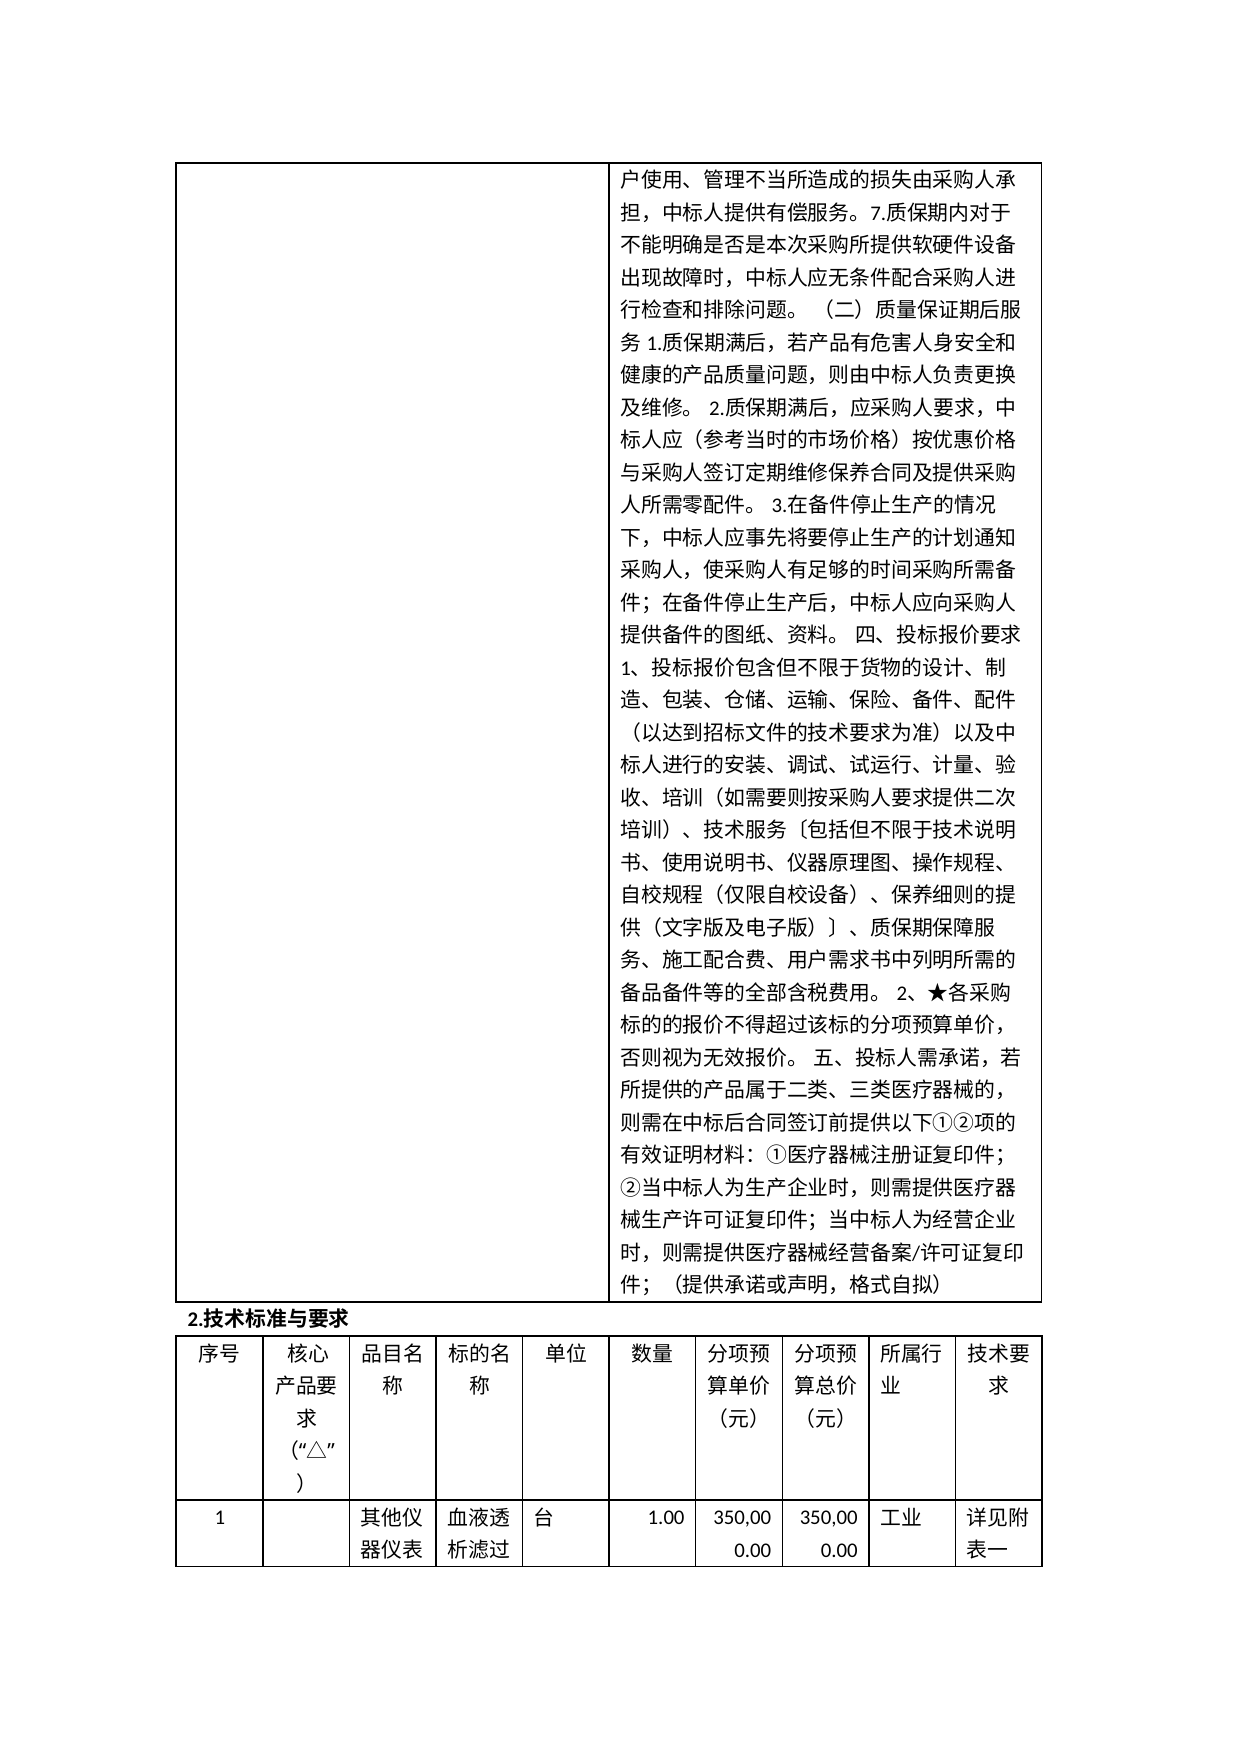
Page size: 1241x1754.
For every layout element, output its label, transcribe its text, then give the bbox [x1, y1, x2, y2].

table_cell 工业 [870, 1501, 955, 1566]
table_header 单位 [523, 1337, 608, 1499]
table_cell 其他 [177, 164, 608, 1301]
table_header 序号 [177, 1337, 262, 1499]
table_cell 台 [523, 1501, 608, 1566]
table_header 核心产品要求（“△”） [264, 1337, 349, 1499]
table_header 品目名称 [350, 1337, 435, 1499]
table_cell 350,000.00 [783, 1501, 868, 1566]
table_cell 详见附表一 [956, 1501, 1041, 1566]
table_header 标的名称 [437, 1337, 522, 1499]
table_header 技术要求 [956, 1337, 1041, 1499]
table_header 数量 [610, 1337, 695, 1499]
table_header 分项预算单价（元） [696, 1337, 782, 1499]
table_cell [610, 164, 1041, 1301]
table_cell 其他仪器仪表 [350, 1501, 435, 1566]
table_header 所属行业 [870, 1337, 955, 1499]
table_cell 350,000.00 [696, 1501, 782, 1566]
table_cell [264, 1501, 349, 1566]
table_header 分项预算总价（元） [783, 1337, 868, 1499]
table_cell 1.00 [610, 1501, 695, 1566]
text 2.技术标准与要求 [187, 1303, 1053, 1335]
table_cell 1 [177, 1501, 262, 1566]
table_cell 血液透析滤过设备 [437, 1501, 522, 1566]
